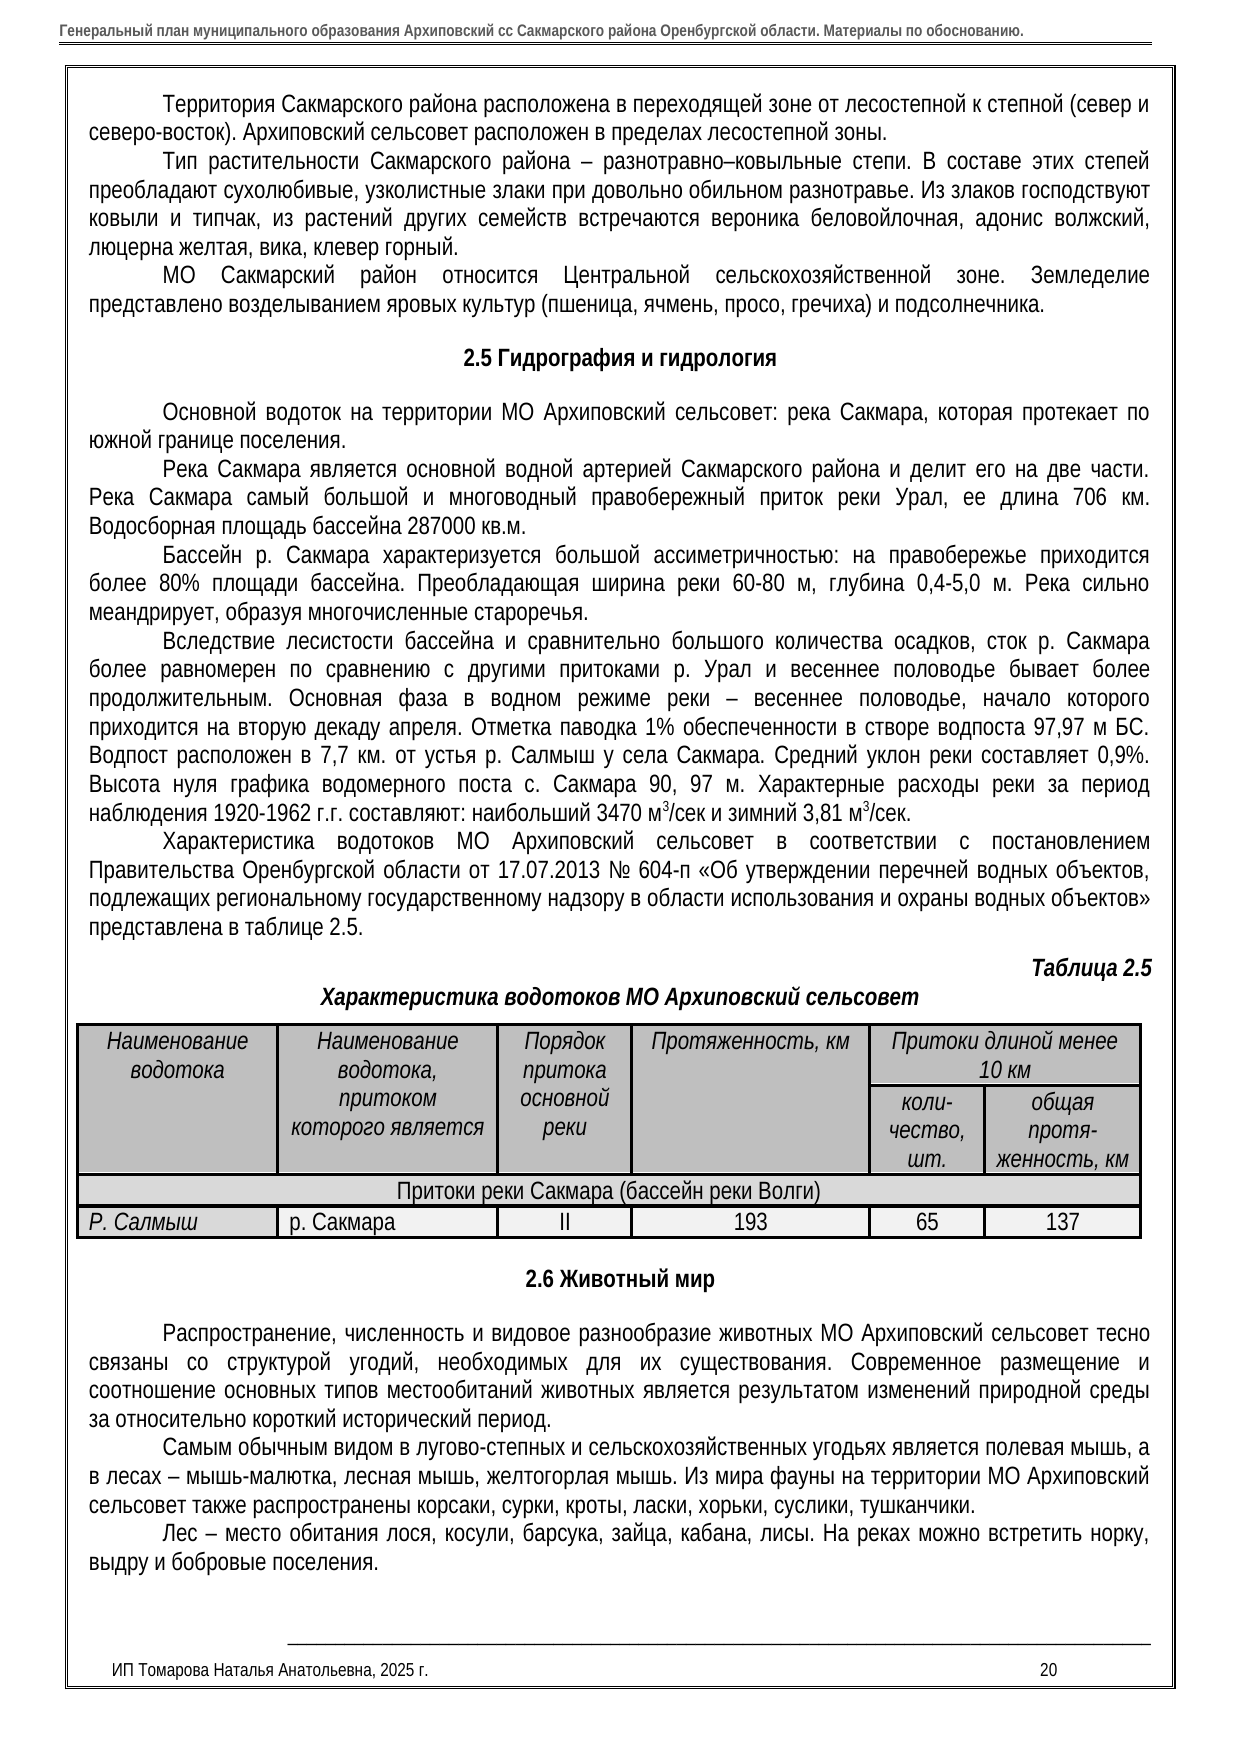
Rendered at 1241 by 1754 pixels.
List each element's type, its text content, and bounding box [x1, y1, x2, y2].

text Таблица 2.5 [89, 953, 1152, 982]
table_cell 65 [871, 1208, 983, 1236]
table_cell р. Сакмара [279, 1208, 496, 1236]
text Лес – место обитания лося, косули, барсука, зайца, кабана, лисы. На реках можно встретить норку, выдру и бобровые поселения. [89, 1518, 1152, 1576]
text Бассейн р. Сакмара характеризуется большой ассиметричностью: на правобережье приходится более 80% площади бассейна. Преобладающая ширина реки 60-80 м, глубина 0,4-5,0 м. Река сильно меандрирует, образуя многочисленные староречья. [89, 540, 1152, 626]
table_cell 137 [986, 1208, 1139, 1236]
subtitle 2.5 Гидрография и гидрология [89, 343, 1152, 371]
text Вследствие лесистости бассейна и сравнительно большого количества осадков, сток р. Сакмара более равномерен по сравнению с другими притоками р. Урал и весеннее половодье бывает более продолжительным. Основная фаза в водном режиме реки – весеннее половодье, начало которого приходится на вторую декаду апреля. Отметка паводка 1% обеспеченности в створе водпоста 97,97 м БС. Водпост расположен в 7,7 км. от устья р. Салмыш у села Сакмара. Средний уклон реки составляет 0,9%. Высота нуля графика водомерного поста с. Сакмара 90, 97 м. Характерные расходы реки за период наблюдения 1920-1962 г.г. составляют: наибольший 3470 м3/сек и зимний 3,81 м3/сек. [89, 626, 1152, 826]
table_cell общая протя-женность, км [986, 1087, 1139, 1172]
table_header Порядок притока основной реки [499, 1026, 630, 1172]
subtitle 2.6 Животный мир [89, 1264, 1152, 1293]
text Самым обычным видом в лугово-степных и сельскохозяйственных угодьях является полевая мышь, а в лесах – мышь-малютка, лесная мышь, желтогорлая мышь. Из мира фауны на территории МО Архиповский сельсовет также распространены корсаки, сурки, кроты, ласки, хорьки, суслики, тушканчики. [89, 1432, 1152, 1518]
table_cell 193 [633, 1208, 868, 1236]
table_cell Притоки реки Сакмара (бассейн реки Волги) [79, 1176, 1139, 1204]
text Тип растительности Сакмарского района – разнотравно–ковыльные степи. В составе этих степей преобладают сухолюбивые, узколистные злаки при довольно обильном разнотравье. Из злаков господствуют ковыли и типчак, из растений других семейств встречаются вероника беловойлочная, адонис волжский, люцерна желтая, вика, клевер горный. [89, 146, 1152, 261]
table_cell II [499, 1208, 630, 1236]
table_cell коли-чество, шт. [871, 1087, 983, 1172]
text МО Сакмарский район относится Центральной сельскохозяйственной зоне. Земледелие представлено возделыванием яровых культур (пшеница, ячмень, просо, гречиха) и подсолнечника. [89, 261, 1152, 318]
text Характеристика водотоков МО Архиповский сельсовет [89, 982, 1152, 1011]
text Территория Сакмарского района расположена в переходящей зоне от лесостепной к степной (север и северо-восток). Архиповский сельсовет расположен в пределах лесостепной зоны. [89, 89, 1152, 146]
table_header Наименование водотока, притоком которого является [279, 1026, 496, 1172]
text Распространение, численность и видовое разнообразие животных МО Архиповский сельсовет тесно связаны со структурой угодий, необходимых для их существования. Современное размещение и соотношение основных типов местообитаний животных является результатом изменений природной среды за относительно короткий исторический период. [89, 1318, 1152, 1432]
text Характеристика водотоков МО Архиповский сельсовет в соответствии с постановлением Правительства Оренбургской области от 17.07.2013 № 604-п «Об утверждении перечней водных объектов, подлежащих региональному государственному надзору в области использования и охраны водных объектов» представлена в таблице 2.5. [89, 826, 1152, 941]
table_cell Р. Салмыш [79, 1208, 276, 1236]
table_header Притоки длиной менее 10 км [871, 1026, 1139, 1083]
table_header Протяженность, км [633, 1026, 868, 1172]
text Основной водоток на территории МО Архиповский сельсовет: река Сакмара, которая протекает по южной границе поселения. [89, 396, 1152, 454]
table_header Наименование водотока [79, 1026, 276, 1172]
text Река Сакмара является основной водной артерией Сакмарского района и делит его на две части. Река Сакмара самый большой и многоводный правобережный приток реки Урал, ее длина 706 км. Водосборная площадь бассейна 287000 кв.м. [89, 454, 1152, 540]
